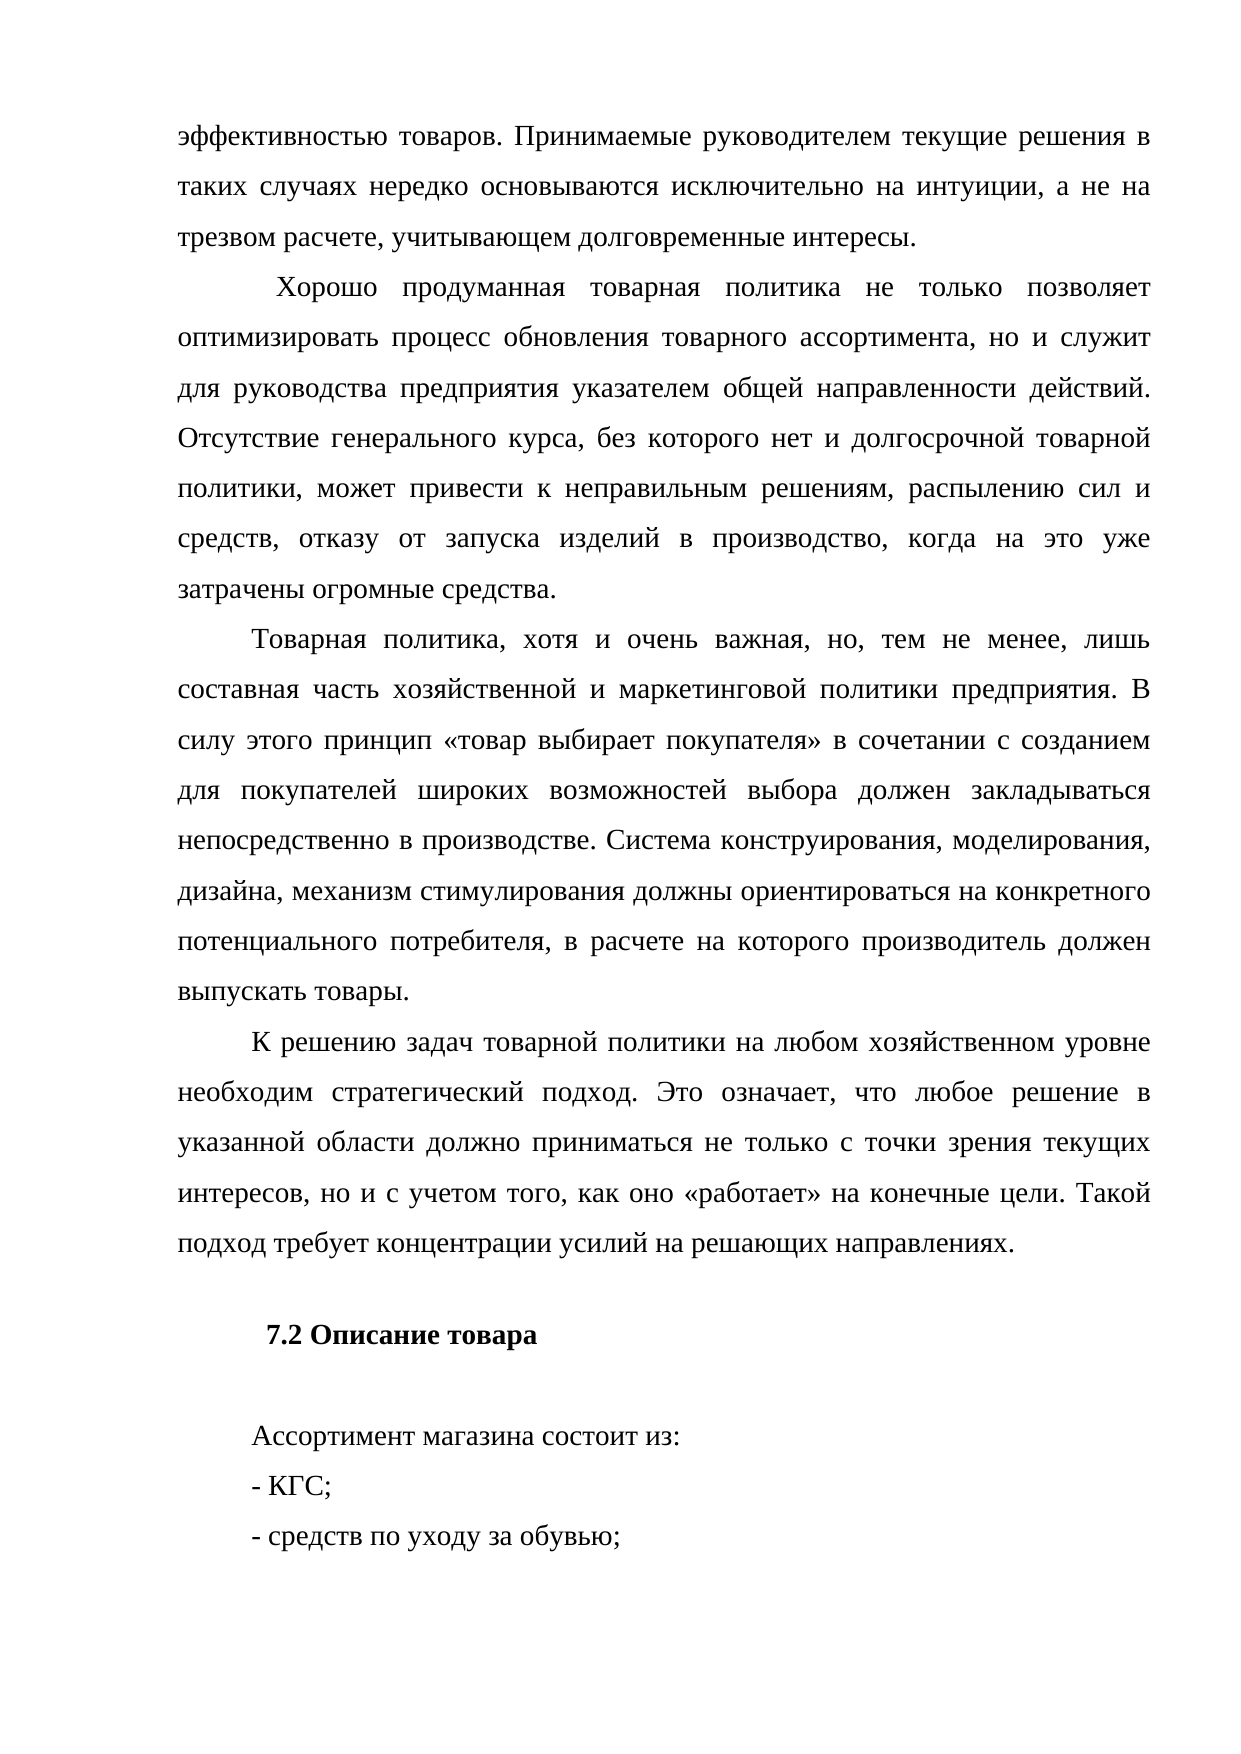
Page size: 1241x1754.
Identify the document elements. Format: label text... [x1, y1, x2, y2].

text Ассортимент магазина состоит из: [177, 1418, 1152, 1451]
text К решению задач товарной политики на любом хозяйственном уровне необходим стратегический подход. Это означает, что любое решение в указанной области должно приниматься не только с точки зрения текущих интересов, но и с учетом того, как оно «работает» на конечные цели. Такой подход требует концентрации усилий на решающих направлениях. [177, 1024, 1152, 1258]
text Хорошо продуманная товарная политика не только позволяет оптимизировать процесс обновления товарного ассортимента, но и служит для руководства предприятия указателем общей направленности действий. Отсутствие генерального курса, без которого нет и долгосрочной товарной политики, может привести к неправильным решениям, распылению сил и средств, отказу от запуска изделий в производство, когда на это уже затрачены огромные средства. [177, 269, 1152, 604]
text Товарная политика, хотя и очень важная, но, тем не менее, лишь составная часть хозяйственной и маркетинговой политики предприятия. В силу этого принцип «товар выбирает покупателя» в сочетании с созданием для покупателей широких возможностей выбора должен закладываться непосредственно в производстве. Система конструирования, моделирования, дизайна, механизм стимулирования должны ориентироваться на конкретного потенциального потребителя, в расчете на которого производитель должен выпускать товары. [177, 621, 1152, 1007]
text 7.2 Описание товара [177, 1317, 1152, 1351]
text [177, 118, 1152, 252]
text - средств по уходу за обувью; [177, 1518, 1152, 1552]
text - КГС; [177, 1468, 1152, 1502]
